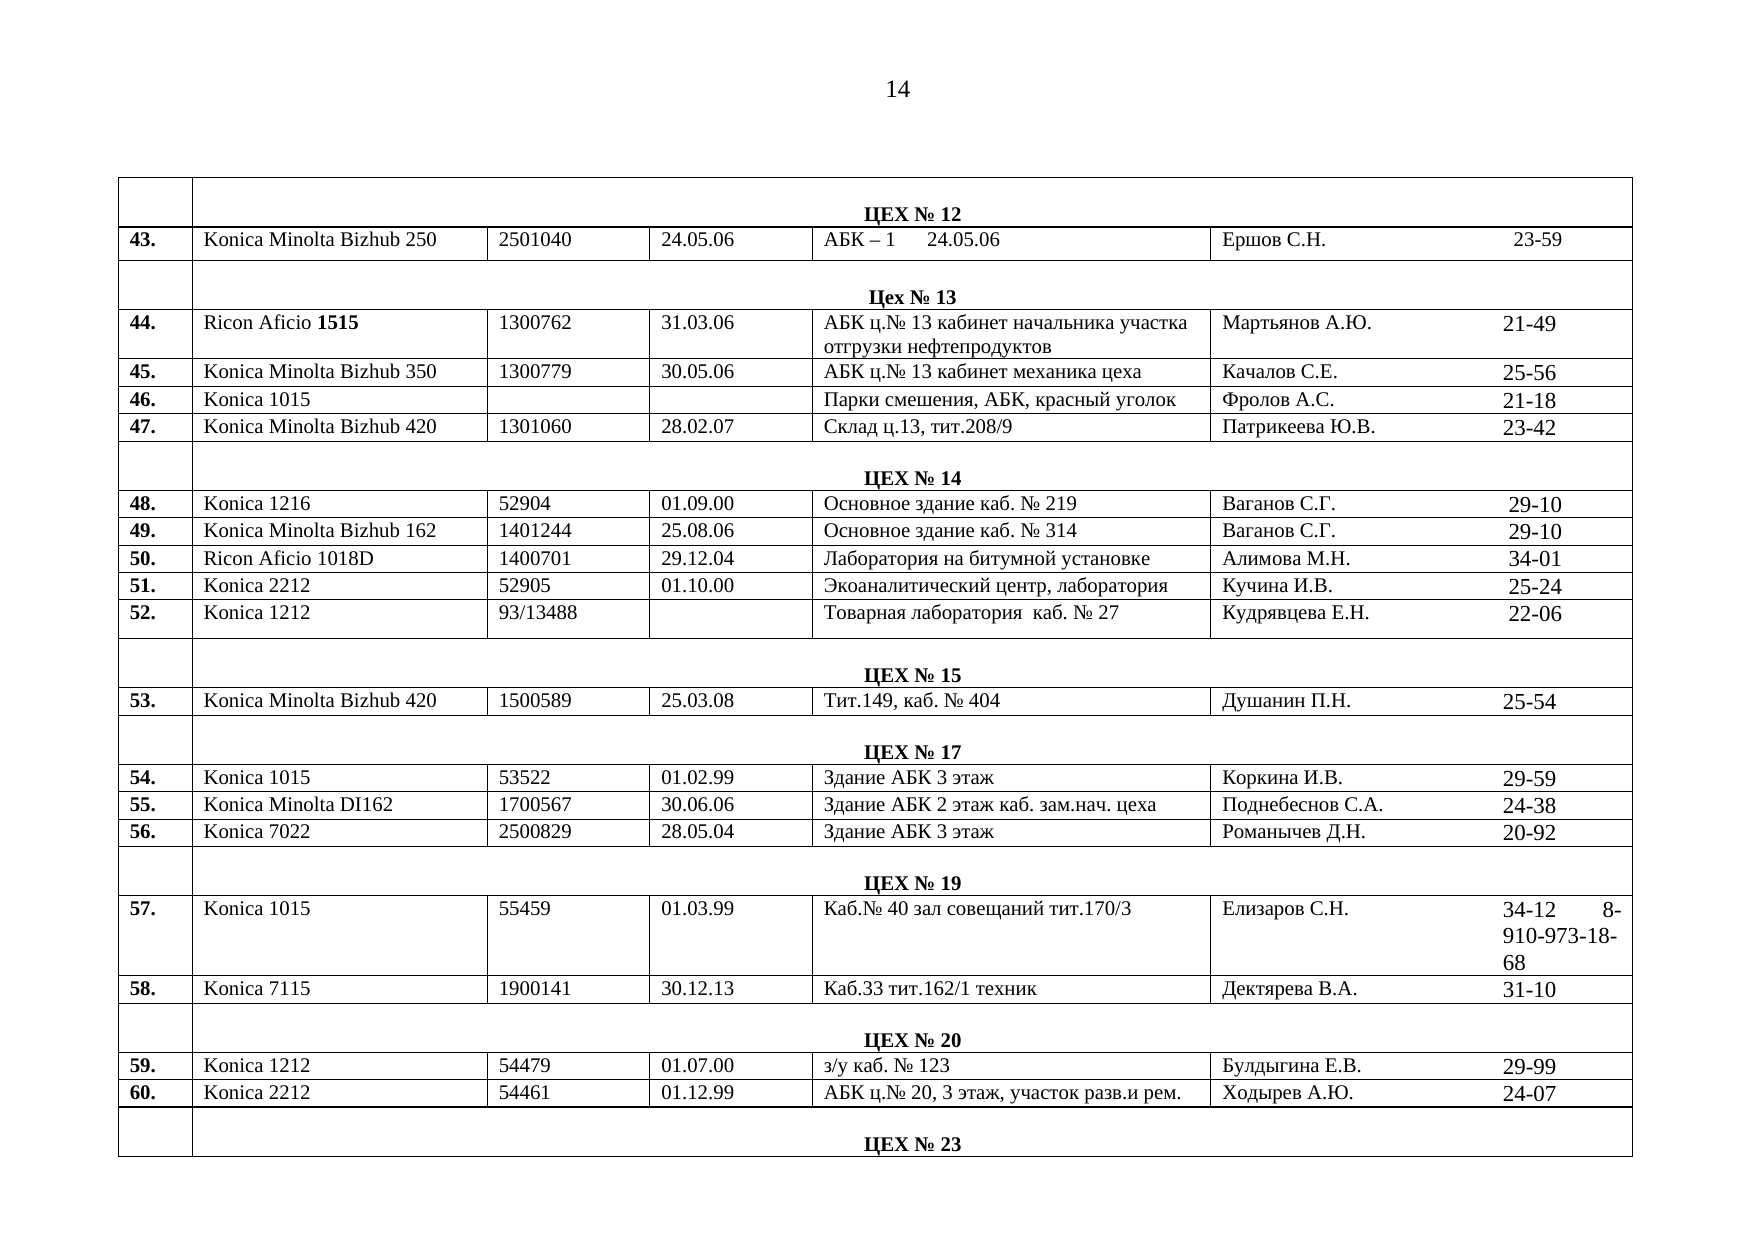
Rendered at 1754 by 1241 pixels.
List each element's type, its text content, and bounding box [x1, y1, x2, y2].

table_cell Парки смешения, АБК, красный уголок [813, 387, 1210, 413]
table_cell 54479 [488, 1053, 649, 1079]
table_cell Мартьянов А.Ю. [1211, 310, 1491, 358]
table_cell Konica Minolta Bizhub 420 [193, 414, 487, 441]
table_cell Ваганов С.Г. [1211, 491, 1491, 517]
table_cell Поднебеснов С.А. [1211, 792, 1491, 818]
table_cell 29-10 [1491, 518, 1632, 544]
table_cell [119, 639, 192, 687]
table_cell 1500589 [488, 688, 649, 714]
table_cell Ваганов С.Г. [1211, 518, 1491, 544]
table_cell Склад ц.13, тит.208/9 [813, 414, 1210, 441]
table_cell Цех № 13 [193, 261, 1632, 309]
table_cell [119, 573, 192, 599]
table_cell [119, 414, 192, 441]
table_cell [650, 387, 812, 413]
table_cell Кудрявцева Е.Н. [1211, 600, 1491, 638]
table_cell Дектярева В.А. [1211, 976, 1491, 1002]
table_cell 01.02.99 [650, 765, 812, 791]
table_cell з/у каб. № 123 [813, 1053, 1210, 1079]
table_cell 93/13488 [488, 600, 649, 638]
table_cell [119, 716, 192, 764]
table_cell 2501040 [488, 228, 649, 260]
table_cell Konica Minolta Bizhub 162 [193, 518, 487, 544]
table_cell 25.03.08 [650, 688, 812, 714]
table_cell Konica Minolta DI162 [193, 792, 487, 818]
table_cell [119, 310, 192, 358]
table_cell 25-54 [1491, 688, 1632, 714]
table_cell 34-01 [1491, 546, 1632, 572]
table_cell [119, 600, 192, 638]
table_cell Каб.№ 40 зал совещаний тит.170/3 [813, 896, 1210, 975]
table_cell [119, 688, 192, 714]
table_cell 01.12.99 [650, 1080, 812, 1106]
table_cell ЦЕХ № 19 [193, 847, 1632, 895]
table_cell Konica Minolta Bizhub 420 [193, 688, 487, 714]
table_cell 52904 [488, 491, 649, 517]
table_cell 29-59 [1491, 765, 1632, 791]
table_cell 34-12 8-910-973-18-68 [1491, 896, 1632, 975]
table_cell Каб.33 тит.162/1 техник [813, 976, 1210, 1002]
table_cell 21-49 [1491, 310, 1632, 358]
table_cell 28.02.07 [650, 414, 812, 441]
table_cell Konica 7115 [193, 976, 487, 1002]
table_cell Душанин П.Н. [1211, 688, 1491, 714]
table_cell АБК ц.№ 20, 3 этаж, участок разв.и рем. [813, 1080, 1210, 1106]
table_cell Фролов А.С. [1211, 387, 1491, 413]
table_cell 25-56 [1491, 359, 1632, 386]
table_cell Кучина И.В. [1211, 573, 1491, 599]
table_cell [119, 546, 192, 572]
table_cell ЦЕХ № 20 [193, 1004, 1632, 1052]
table_cell [488, 387, 649, 413]
table_cell [119, 792, 192, 818]
table_cell [119, 1053, 192, 1079]
table_cell 01.03.99 [650, 896, 812, 975]
table_cell Экоаналитический центр, лаборатория [813, 573, 1210, 599]
table_cell 1300779 [488, 359, 649, 386]
table_cell ЦЕХ № 23 [193, 1108, 1632, 1156]
table_cell 55459 [488, 896, 649, 975]
table_cell [119, 228, 192, 260]
table_cell 52905 [488, 573, 649, 599]
table_cell [119, 847, 192, 895]
table_cell 30.12.13 [650, 976, 812, 1002]
table_cell 31-10 [1491, 976, 1632, 1002]
table_cell Konica 1015 [193, 387, 487, 413]
table_cell 01.10.00 [650, 573, 812, 599]
table_cell Konica 2212 [193, 1080, 487, 1106]
table_cell 24-07 [1491, 1080, 1632, 1106]
table_cell 28.05.04 [650, 820, 812, 846]
table_cell Основное здание каб. № 219 [813, 491, 1210, 517]
table_cell Товарная лаборатория каб. № 27 [813, 600, 1210, 638]
table_cell [119, 896, 192, 975]
table_cell Ершов С.Н. 23-59 [1211, 228, 1632, 260]
table_cell [119, 1080, 192, 1106]
table_cell Романычев Д.Н. [1211, 820, 1491, 846]
table_cell 53522 [488, 765, 649, 791]
table_cell ЦЕХ № 17 [193, 716, 1632, 764]
table_cell 1900141 [488, 976, 649, 1002]
table_cell ЦЕХ № 12 [193, 178, 1632, 226]
table_cell ЦЕХ № 15 [193, 639, 1632, 687]
table_cell 54461 [488, 1080, 649, 1106]
table_cell 24.05.06 [650, 228, 812, 260]
table_cell Здание АБК 3 этаж [813, 820, 1210, 846]
table_cell 01.07.00 [650, 1053, 812, 1079]
table_cell [119, 178, 192, 226]
table_cell Ricon Aficio 1018D [193, 546, 487, 572]
table_cell 20-92 [1491, 820, 1632, 846]
table_cell Здание АБК 2 этаж каб. зам.нач. цеха [813, 792, 1210, 818]
table_cell Коркина И.В. [1211, 765, 1491, 791]
table_cell [119, 765, 192, 791]
table_cell 1400701 [488, 546, 649, 572]
table_cell Елизаров С.Н. [1211, 896, 1491, 975]
table_cell 25.08.06 [650, 518, 812, 544]
table_cell Konica 7022 [193, 820, 487, 846]
table_cell Основное здание каб. № 314 [813, 518, 1210, 544]
table_cell Konica 1015 [193, 896, 487, 975]
table_cell 30.06.06 [650, 792, 812, 818]
table_cell Качалов С.Е. [1211, 359, 1491, 386]
table_cell Konica 1015 [193, 765, 487, 791]
table_cell [650, 600, 812, 638]
table_cell ЦЕХ № 14 [193, 442, 1632, 490]
table_cell Konica 1216 [193, 491, 487, 517]
table_cell АБК – 1 24.05.06 [813, 228, 1210, 260]
table_cell Булдыгина Е.В. [1211, 1053, 1491, 1079]
table_cell 29.12.04 [650, 546, 812, 572]
table_cell 1300762 [488, 310, 649, 358]
table_cell АБК ц.№ 13 кабинет начальника участка отгрузки нефтепродуктов [813, 310, 1210, 358]
table_cell 24-38 [1491, 792, 1632, 818]
table_cell Здание АБК 3 этаж [813, 765, 1210, 791]
table_cell [119, 820, 192, 846]
table_cell 23-42 [1491, 414, 1632, 441]
table_cell 1401244 [488, 518, 649, 544]
table_cell [119, 359, 192, 386]
table_cell Ходырев А.Ю. [1211, 1080, 1491, 1106]
table_cell 29-99 [1491, 1053, 1632, 1079]
table_cell 25-24 [1491, 573, 1632, 599]
table_cell Konica Minolta Bizhub 350 [193, 359, 487, 386]
table_cell Konica Minolta Bizhub 250 [193, 228, 487, 260]
table_cell [119, 976, 192, 1002]
table_cell Патрикеева Ю.В. [1211, 414, 1491, 441]
table_cell Тит.149, каб. № 404 [813, 688, 1210, 714]
table_cell АБК ц.№ 13 кабинет механика цеха [813, 359, 1210, 386]
table_cell 1700567 [488, 792, 649, 818]
table_cell [119, 387, 192, 413]
table_cell [119, 261, 192, 309]
table_cell Konica 1212 [193, 600, 487, 638]
table_cell Алимова М.Н. [1211, 546, 1491, 572]
table_cell 1301060 [488, 414, 649, 441]
table_cell [119, 442, 192, 490]
table_cell 2500829 [488, 820, 649, 846]
table_cell [119, 491, 192, 517]
table_cell Лаборатория на битумной установке [813, 546, 1210, 572]
table_cell 01.09.00 [650, 491, 812, 517]
table_cell 21-18 [1491, 387, 1632, 413]
table_cell [119, 1004, 192, 1052]
table_cell Konica 2212 [193, 573, 487, 599]
table_cell 30.05.06 [650, 359, 812, 386]
table_cell 22-06 [1491, 600, 1632, 638]
table_cell [119, 1108, 192, 1156]
table_cell 31.03.06 [650, 310, 812, 358]
table_cell [119, 518, 192, 544]
table_cell 29-10 [1491, 491, 1632, 517]
table_cell Ricon Aficio 1515 [193, 310, 487, 358]
table_cell Konica 1212 [193, 1053, 487, 1079]
